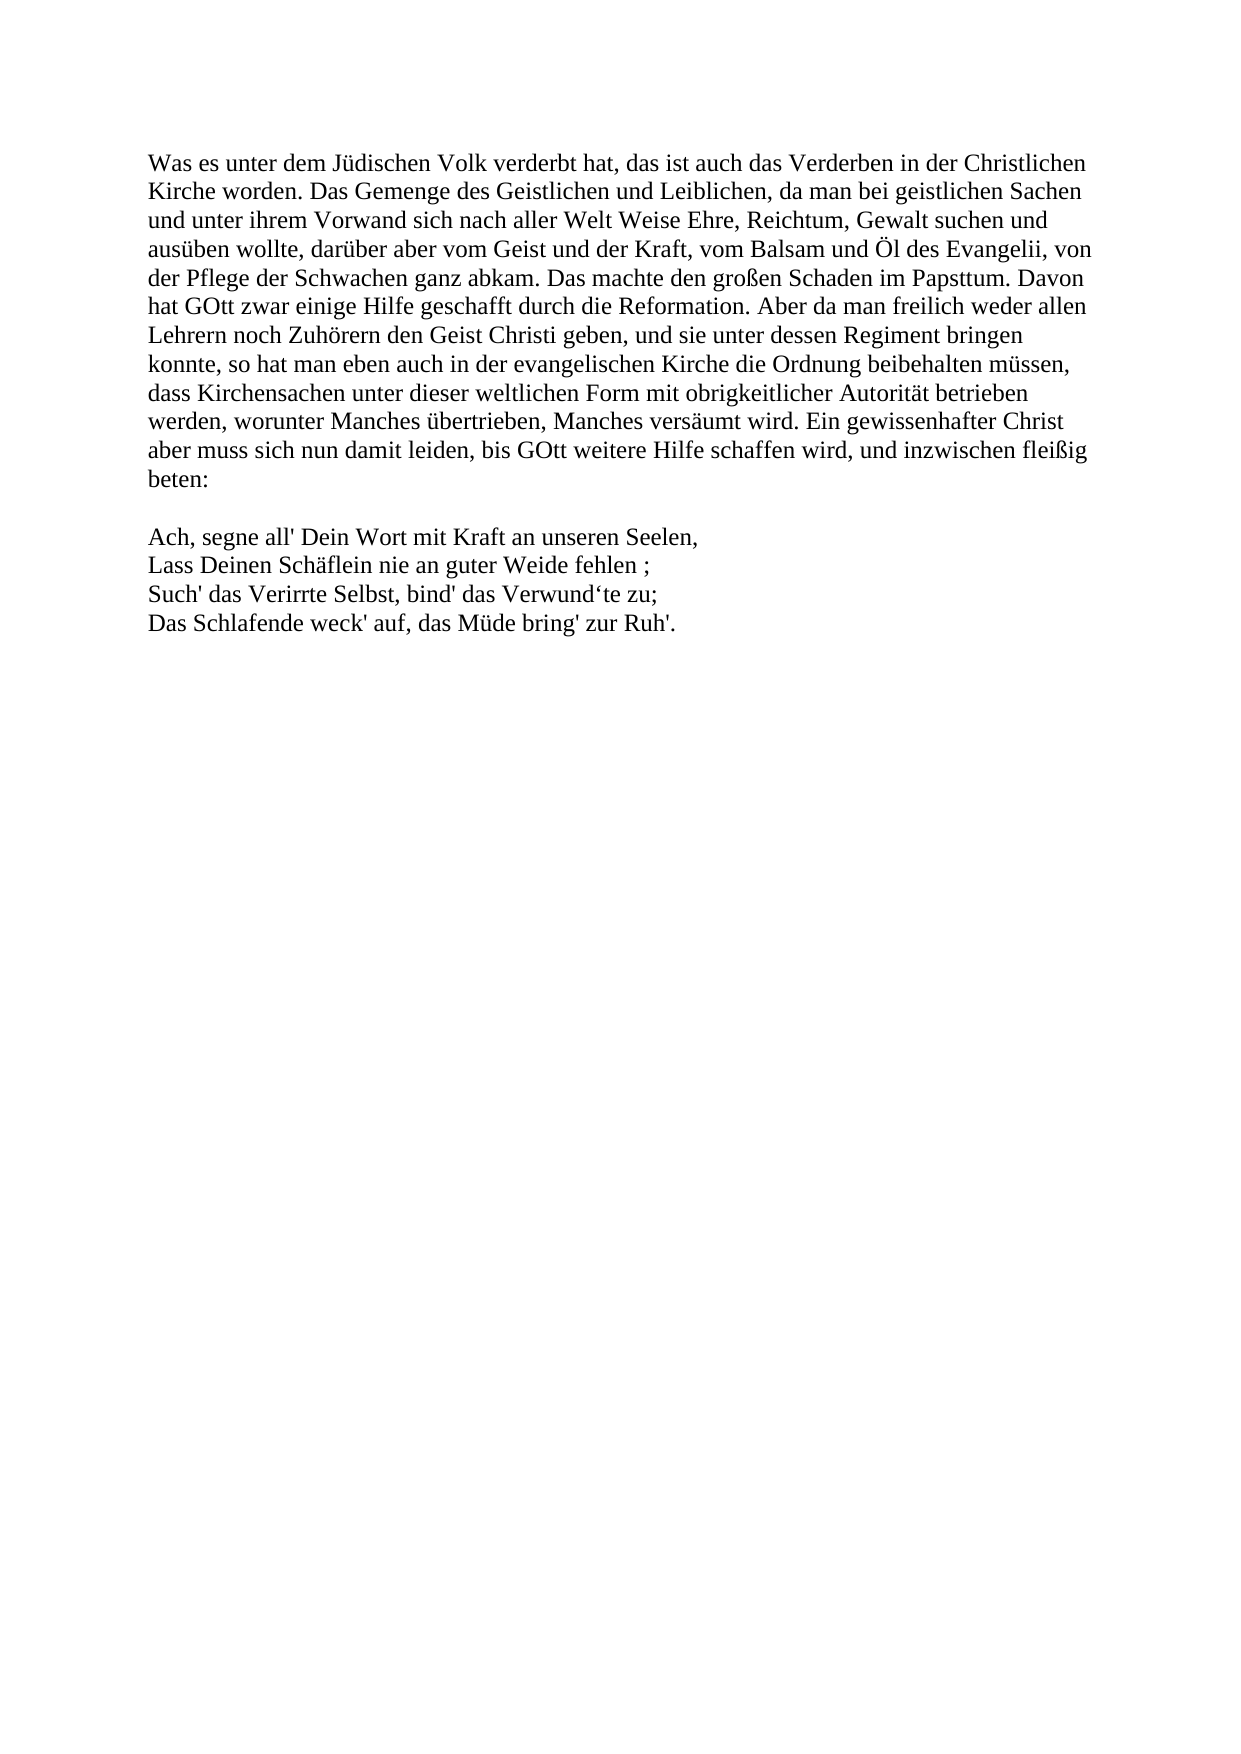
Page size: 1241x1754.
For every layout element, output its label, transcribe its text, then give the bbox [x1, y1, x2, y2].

text Ach, segne all' Dein Wort mit Kraft an unseren Seelen, Lass Deinen Schäflein nie an guter Weide fehlen ; Such' das Verirrte Selbst, bind' das Verwund‘te zu; Das Schlafende weck' auf, das Müde bring' zur Ruh'. [148, 522, 1093, 637]
text Was es unter dem Jüdischen Volk verderbt hat, das ist auch das Verderben in der Christlichen Kirche worden. Das Gemenge des Geistlichen und Leiblichen, da man bei geistlichen Sachen und unter ihrem Vorwand sich nach aller Welt Weise Ehre, Reichtum, Gewalt suchen und ausüben wollte, darüber aber vom Geist und der Kraft, vom Balsam und Öl des Evangelii, von der Pflege der Schwachen ganz abkam. Das machte den großen Schaden im Papsttum. Davon hat GOtt zwar einige Hilfe geschafft durch die Reformation. Aber da man freilich weder allen Lehrern noch Zuhörern den Geist Christi geben, und sie unter dessen Regiment bringen konnte, so hat man eben auch in der evangelischen Kirche die Ordnung beibehalten müssen, dass Kirchensachen unter dieser weltlichen Form mit obrigkeitlicher Autorität betrieben werden, worunter Manches übertrieben, Manches versäumt wird. Ein gewissenhafter Christ aber muss sich nun damit leiden, bis GOtt weitere Hilfe schaffen wird, und inzwischen fleißig beten: [148, 148, 1093, 493]
